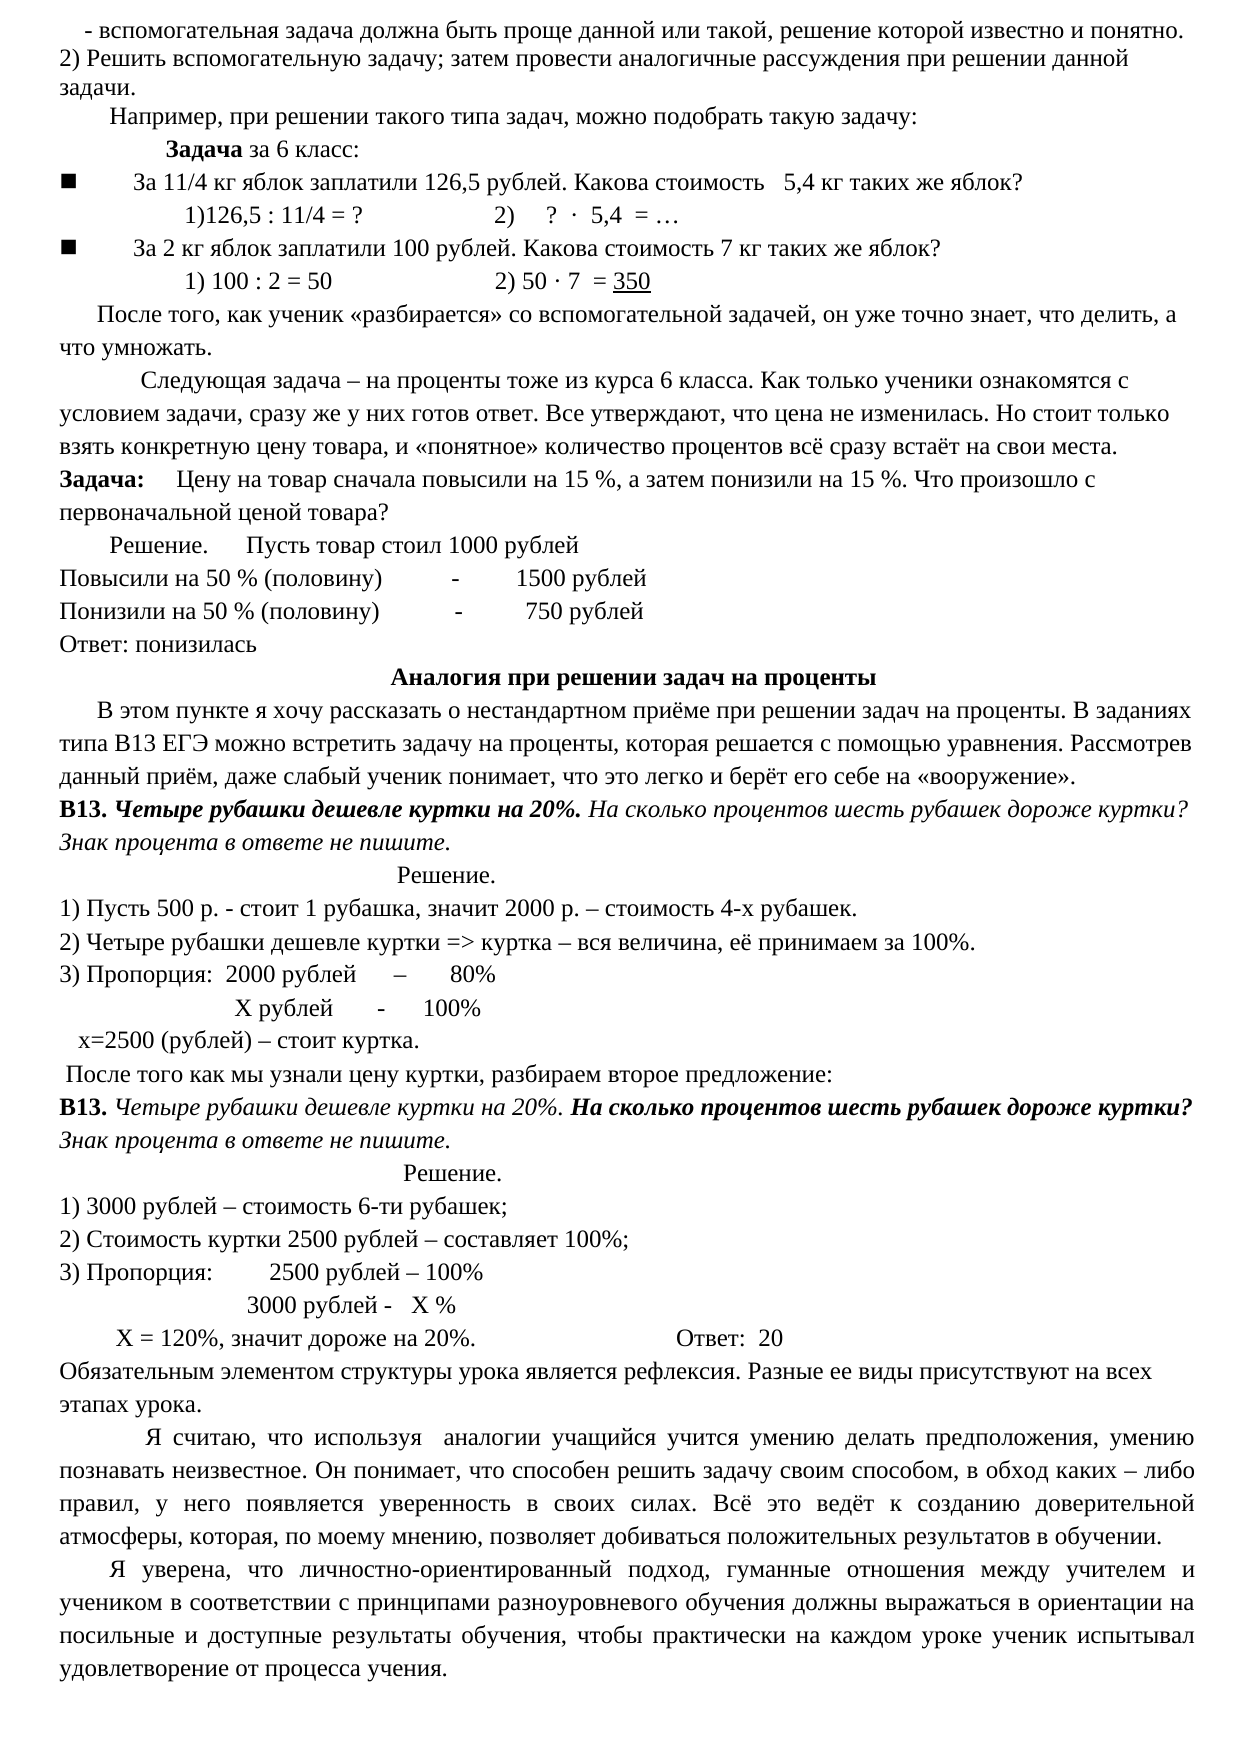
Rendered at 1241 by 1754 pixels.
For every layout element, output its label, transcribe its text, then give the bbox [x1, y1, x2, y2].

text 1) 3000 рублей – стоимость 6-ти рубашек; [59, 1191, 1196, 1219]
text Например, при решении такого типа задач, можно подобрать такую задачу: [59, 101, 1196, 130]
text Аналогия при решении задач на проценты [59, 662, 1196, 691]
text Повысили на 50 % (половину) - 1500 рублей [59, 563, 1196, 592]
text Решение. [59, 861, 1196, 889]
text Я уверена, что личностно-ориентированный подход, гуманные отношения между учителем и учеником в соответствии с принципами разноуровневого обучения должны выражаться в ориентации на посильные и доступные результаты обучения, чтобы практически на каждом уроке ученик испытывал удовлетворение от процесса учения. [59, 1554, 1196, 1682]
text 3000 рублей - Х % [59, 1290, 1196, 1318]
text 2) Четыре рубашки дешевле куртки => куртка – вся величина, её принимаем за 100%. [59, 927, 1196, 955]
text Следующая задача – на проценты тоже из курса 6 класса. Как только ученики ознакомятся с условием задачи, сразу же у них готов ответ. Все утверждают, что цена не изменилась. Но стоит только взять конкретную цену товара, и «понятное» количество процентов всё сразу встаёт на свои места. [59, 365, 1196, 460]
text 1)126,5 : 11/4 = ? 2) ? · 5,4 = … [59, 200, 1196, 229]
list За 11/4 кг яблок заплатили 126,5 рублей. Какова стоимость таких же яблок? [59, 167, 1196, 196]
text Я считаю, что используя аналогии учащийся учится умению делать предположения, умению познавать неизвестное. Он понимает, что способен решить задачу своим способом, в обход каких – либо правил, у него появляется уверенность в своих силах. Всё это ведёт к созданию доверительной атмосферы, которая, по моему мнению, позволяет добиваться положительных результатов в обучении. [59, 1422, 1196, 1550]
text После того как мы узнали цену куртки, разбираем второе предложение: [59, 1059, 1196, 1087]
text Задача: Цену на товар сначала повысили на 15 %, а затем понизили на 15 %. Что произошло с первоначальной ценой товара? [59, 464, 1196, 526]
text Х рублей - 100% [59, 993, 1196, 1021]
text Х = 120%, значит дороже на 20%. Ответ: 20 [59, 1323, 1196, 1352]
text Решение. Пусть товар стоил 1000 рублей [59, 530, 1196, 559]
text 1) Пусть 500 р. - стоит 1 рубашка, значит 2000 р. – стоимость 4-х рубашек. [59, 893, 1196, 922]
text - вспомогательная задача должна быть проще данной или такой, решение которой известно и понятно. [59, 15, 1196, 43]
text 2) Решить вспомогательную задачу; затем провести аналогичные рассуждения при решении данной задачи. [59, 43, 1196, 101]
text Понизили на 50 % (половину) - 750 рублей [59, 596, 1196, 625]
text Решение. [59, 1158, 1196, 1186]
text 1) 100 : 2 = 50 2) 50 · 7 = 350 [59, 266, 1196, 295]
text 3) Пропорция: 2500 рублей – 100% [59, 1257, 1196, 1286]
text Задача за 6 класс: [59, 134, 1196, 163]
text В этом пункте я хочу рассказать о нестандартном приёме при решении задач на проценты. В заданиях типа В13 ЕГЭ можно встретить задачу на проценты, которая решается с помощью уравнения. Рассмотрев данный приём, даже слабый ученик понимает, что это легко и берёт его себе на «вооружение». [59, 695, 1196, 790]
text 2) Стоимость куртки 2500 рублей – составляет 100%; [59, 1224, 1196, 1252]
text После того, как ученик «разбирается» со вспомогательной задачей, он уже точно знает, что делить, а что умножать. [59, 299, 1196, 361]
text х=2500 (рублей) – стоит куртка. [59, 1026, 1196, 1054]
text Обязательным элементом структуры урока является рефлексия. Разные ее виды присутствуют на всех этапах урока. [59, 1356, 1196, 1418]
list За яблок заплатили 100 рублей. Какова стоимость таких же яблок? [59, 233, 1196, 262]
text 3) Пропорция: 2000 рублей – 80% [59, 959, 1196, 988]
text В13. Четыре рубашки дешевле куртки на 20%. На сколько процентов шесть рубашек дороже куртки? Знак процента в ответе не пишите. [59, 794, 1196, 856]
text В13. Четыре рубашки дешевле куртки на 20%. На сколько процентов шесть рубашек дороже куртки? Знак процента в ответе не пишите. [59, 1092, 1196, 1153]
text Ответ: понизилась [59, 629, 1196, 658]
